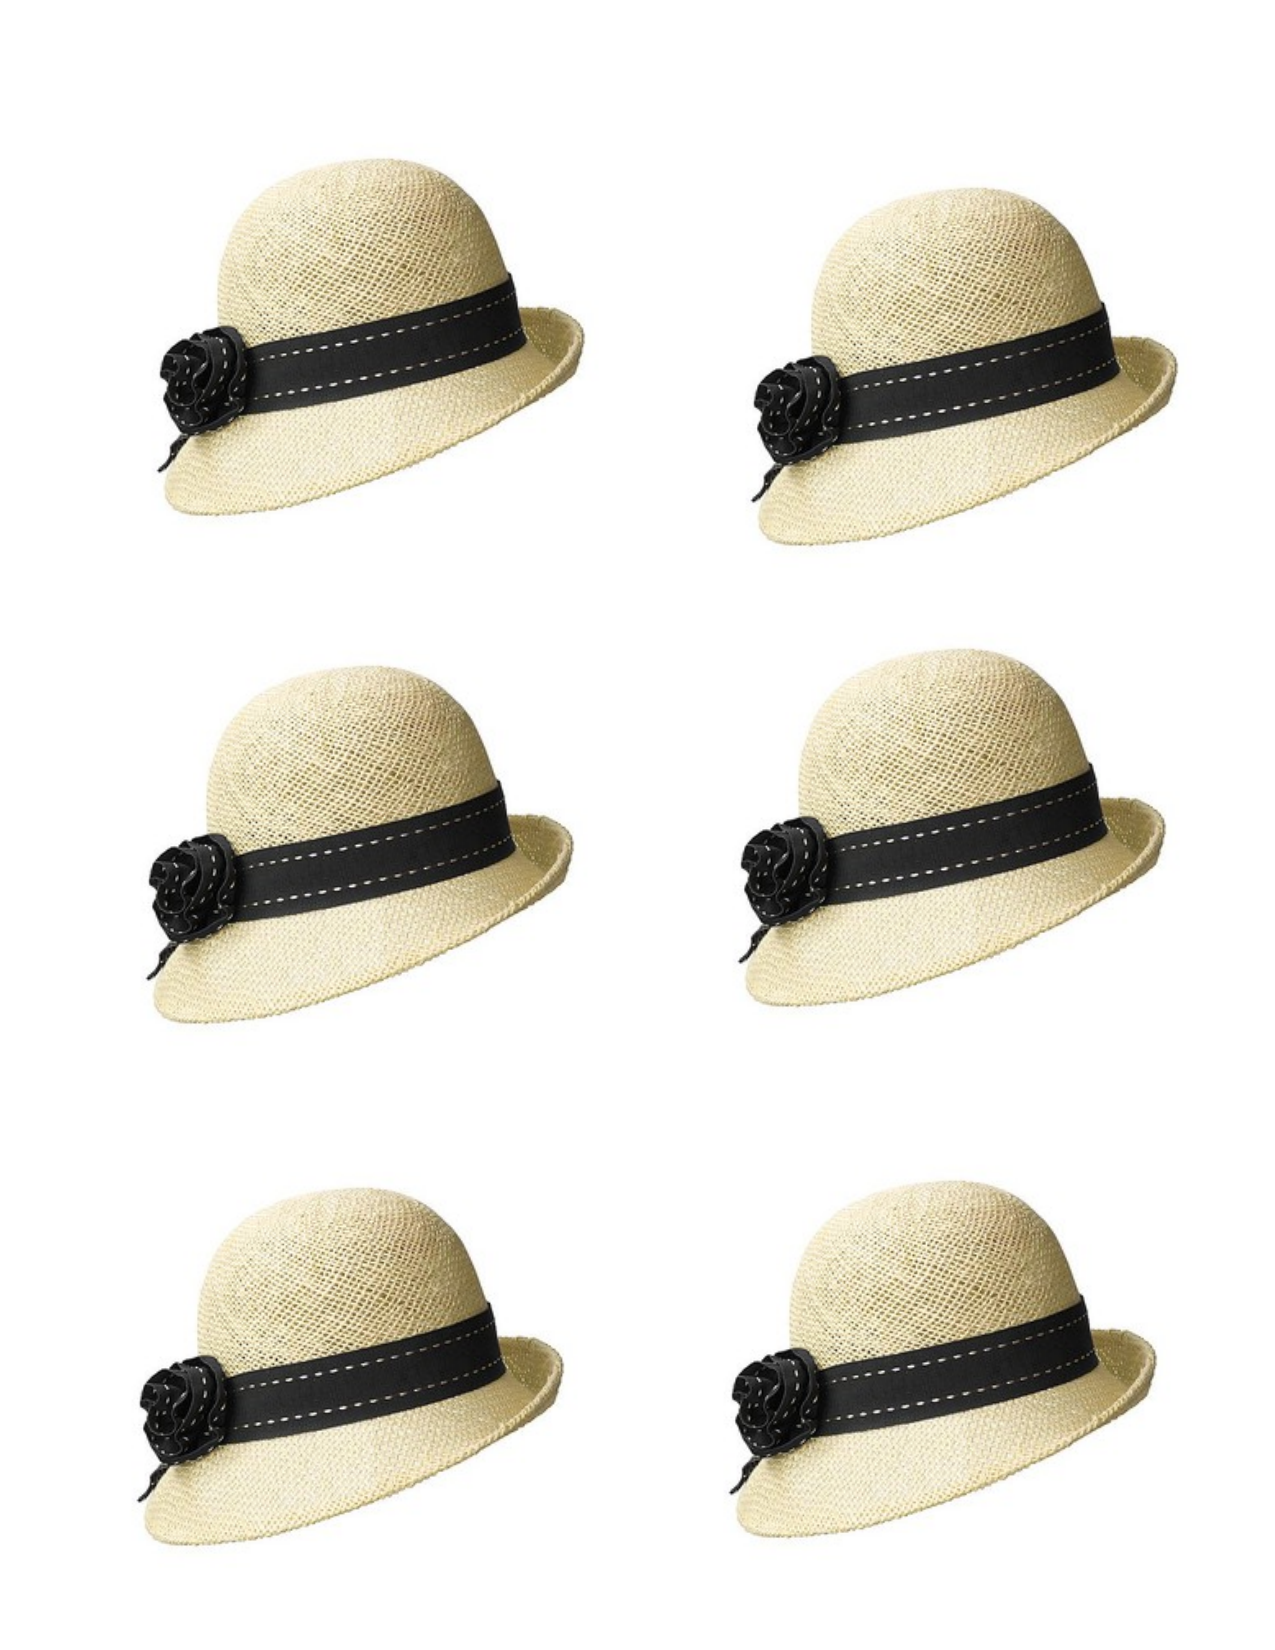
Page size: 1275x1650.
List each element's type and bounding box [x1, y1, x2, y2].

picture [106, 1122, 597, 1613]
picture [698, 1114, 1189, 1605]
picture [115, 600, 607, 1091]
picture [707, 121, 1211, 1074]
picture [126, 92, 618, 583]
